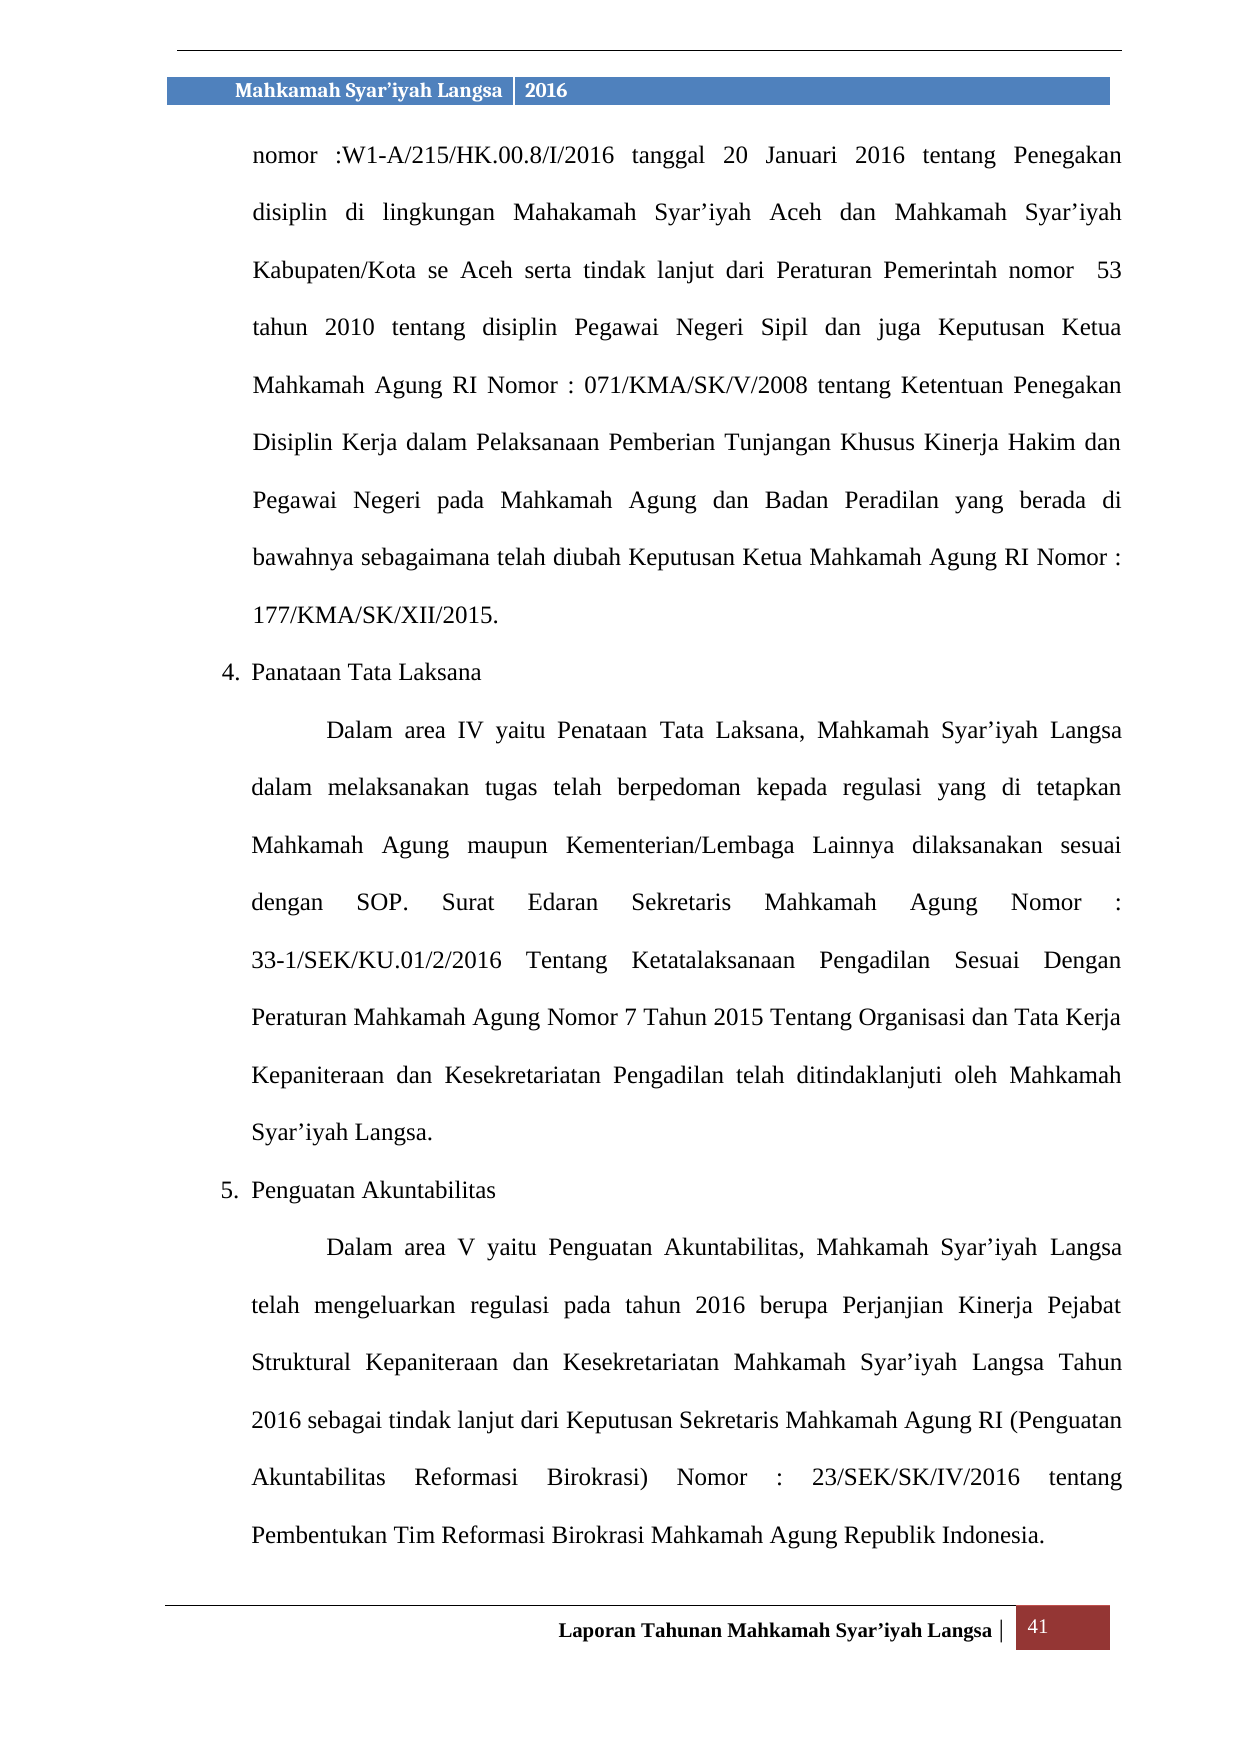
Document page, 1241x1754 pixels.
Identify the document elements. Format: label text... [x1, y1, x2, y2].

text Dalam area IV yaitu Penataan Tata Laksana, Mahkamah Syar’iyah Langsa dalam melaksanakan tugas telah berpedoman kepada regulasi yang di tetapkan Mahkamah Agung maupun Kementerian/Lembaga Lainnya dilaksanakan sesuai dengan SOP. Surat Edaran Sekretaris Mahkamah Agung Nomor : 33-1/SEK/KU.01/2/2016 Tentang Ketatalaksanaan Pengadilan Sesuai Dengan Peraturan Mahkamah Agung Nomor 7 Tahun 2015 Tentang Organisasi dan Tata Kerja Kepaniteraan dan Kesekretariatan Pengadilan telah ditindaklanjuti oleh Mahkamah Syar’iyah Langsa. [251, 715, 1122, 1146]
text Dalam area V yaitu Penguatan Akuntabilitas, Mahkamah Syar’iyah Langsa telah mengeluarkan regulasi pada tahun 2016 berupa Perjanjian Kinerja Pejabat Struktural Kepaniteraan dan Kesekretariatan Mahkamah Syar’iyah Langsa Tahun 2016 sebagai tindak lanjut dari Keputusan Sekretaris Mahkamah Agung RI (Penguatan Akuntabilitas Reformasi Birokrasi) Nomor : 23/SEK/SK/IV/2016 tentang Pembentukan Tim Reformasi Birokrasi Mahkamah Agung Republik Indonesia. [251, 1232, 1122, 1549]
list Panataan Tata Laksana [222, 657, 1122, 686]
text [252, 140, 1122, 629]
list Penguatan Akuntabilitas [220, 1175, 1122, 1204]
